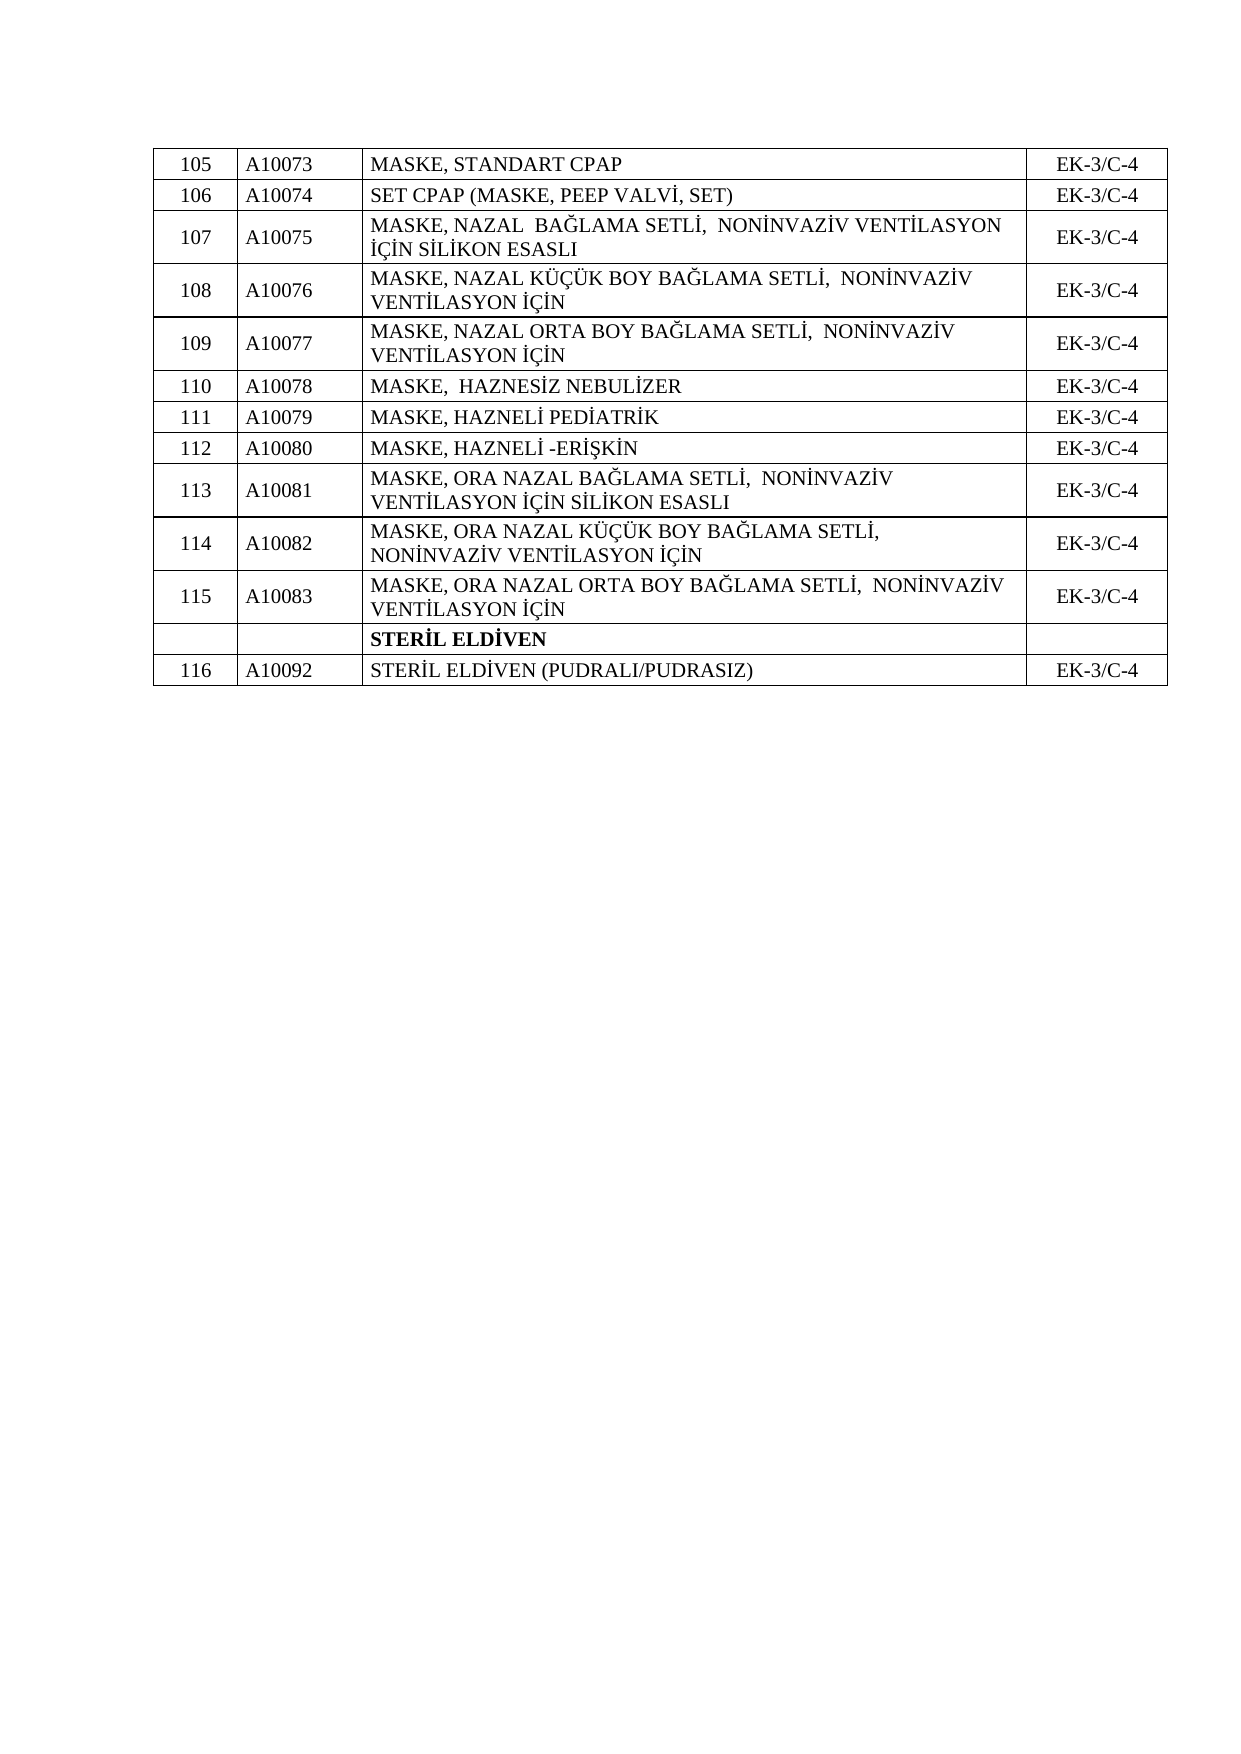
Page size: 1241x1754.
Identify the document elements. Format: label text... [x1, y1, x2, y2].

table_cell A10076 [238, 264, 362, 316]
table_cell 109 [154, 318, 237, 369]
table_cell 105 [154, 149, 237, 179]
table_cell STERİL ELDİVEN (PUDRALI/PUDRASIZ) [363, 655, 1026, 685]
table_cell MASKE, HAZNELİ PEDİATRİK [363, 402, 1026, 432]
table_cell MASKE, NAZAL ORTA BOY BAĞLAMA SETLİ, NONİNVAZİV VENTİLASYON İÇİN [363, 318, 1026, 369]
table_cell MASKE, NAZAL KÜÇÜK BOY BAĞLAMA SETLİ, NONİNVAZİV VENTİLASYON İÇİN [363, 264, 1026, 316]
table_cell MASKE, ORA NAZAL ORTA BOY BAĞLAMA SETLİ, NONİNVAZİV VENTİLASYON İÇİN [363, 571, 1026, 623]
table_cell EK-3/C-4 [1027, 433, 1167, 463]
table_cell EK-3/C-4 [1027, 264, 1167, 316]
table_cell A10073 [238, 149, 362, 179]
table_cell 110 [154, 371, 237, 401]
table_cell A10081 [238, 464, 362, 516]
table_cell 111 [154, 402, 237, 432]
table_cell A10080 [238, 433, 362, 463]
table_cell EK-3/C-4 [1027, 211, 1167, 263]
table_cell MASKE, ORA NAZAL BAĞLAMA SETLİ, NONİNVAZİV VENTİLASYON İÇİN SİLİKON ESASLI [363, 464, 1026, 516]
table_cell [1027, 624, 1167, 654]
table_cell 106 [154, 180, 237, 210]
table_cell A10075 [238, 211, 362, 263]
table_cell [154, 624, 237, 654]
table_cell EK-3/C-4 [1027, 180, 1167, 210]
table_cell EK-3/C-4 [1027, 149, 1167, 179]
table_cell 112 [154, 433, 237, 463]
table_cell A10092 [238, 655, 362, 685]
table_cell 115 [154, 571, 237, 623]
table_cell EK-3/C-4 [1027, 655, 1167, 685]
table_cell 114 [154, 518, 237, 569]
table_cell A10077 [238, 318, 362, 369]
table_cell EK-3/C-4 [1027, 371, 1167, 401]
table_cell EK-3/C-4 [1027, 402, 1167, 432]
table_cell 107 [154, 211, 237, 263]
table_cell A10078 [238, 371, 362, 401]
table_cell 116 [154, 655, 237, 685]
table_cell SET CPAP (MASKE, PEEP VALVİ, SET) [363, 180, 1026, 210]
table_cell MASKE, ORA NAZAL KÜÇÜK BOY BAĞLAMA SETLİ, NONİNVAZİV VENTİLASYON İÇİN [363, 518, 1026, 569]
table_cell EK-3/C-4 [1027, 571, 1167, 623]
table_cell A10083 [238, 571, 362, 623]
table_cell MASKE, HAZNELİ -ERİŞKİN [363, 433, 1026, 463]
table_cell MASKE, HAZNESİZ NEBULİZER [363, 371, 1026, 401]
table_cell MASKE, STANDART CPAP [363, 149, 1026, 179]
table_cell STERİL ELDİVEN [363, 624, 1026, 654]
table_cell EK-3/C-4 [1027, 318, 1167, 369]
table_cell A10082 [238, 518, 362, 569]
table_cell EK-3/C-4 [1027, 518, 1167, 569]
table_cell [238, 624, 362, 654]
table_cell A10079 [238, 402, 362, 432]
table_cell 108 [154, 264, 237, 316]
table_cell 113 [154, 464, 237, 516]
table_cell MASKE, NAZAL BAĞLAMA SETLİ, NONİNVAZİV VENTİLASYON İÇİN SİLİKON ESASLI [363, 211, 1026, 263]
table_cell A10074 [238, 180, 362, 210]
table_cell EK-3/C-4 [1027, 464, 1167, 516]
